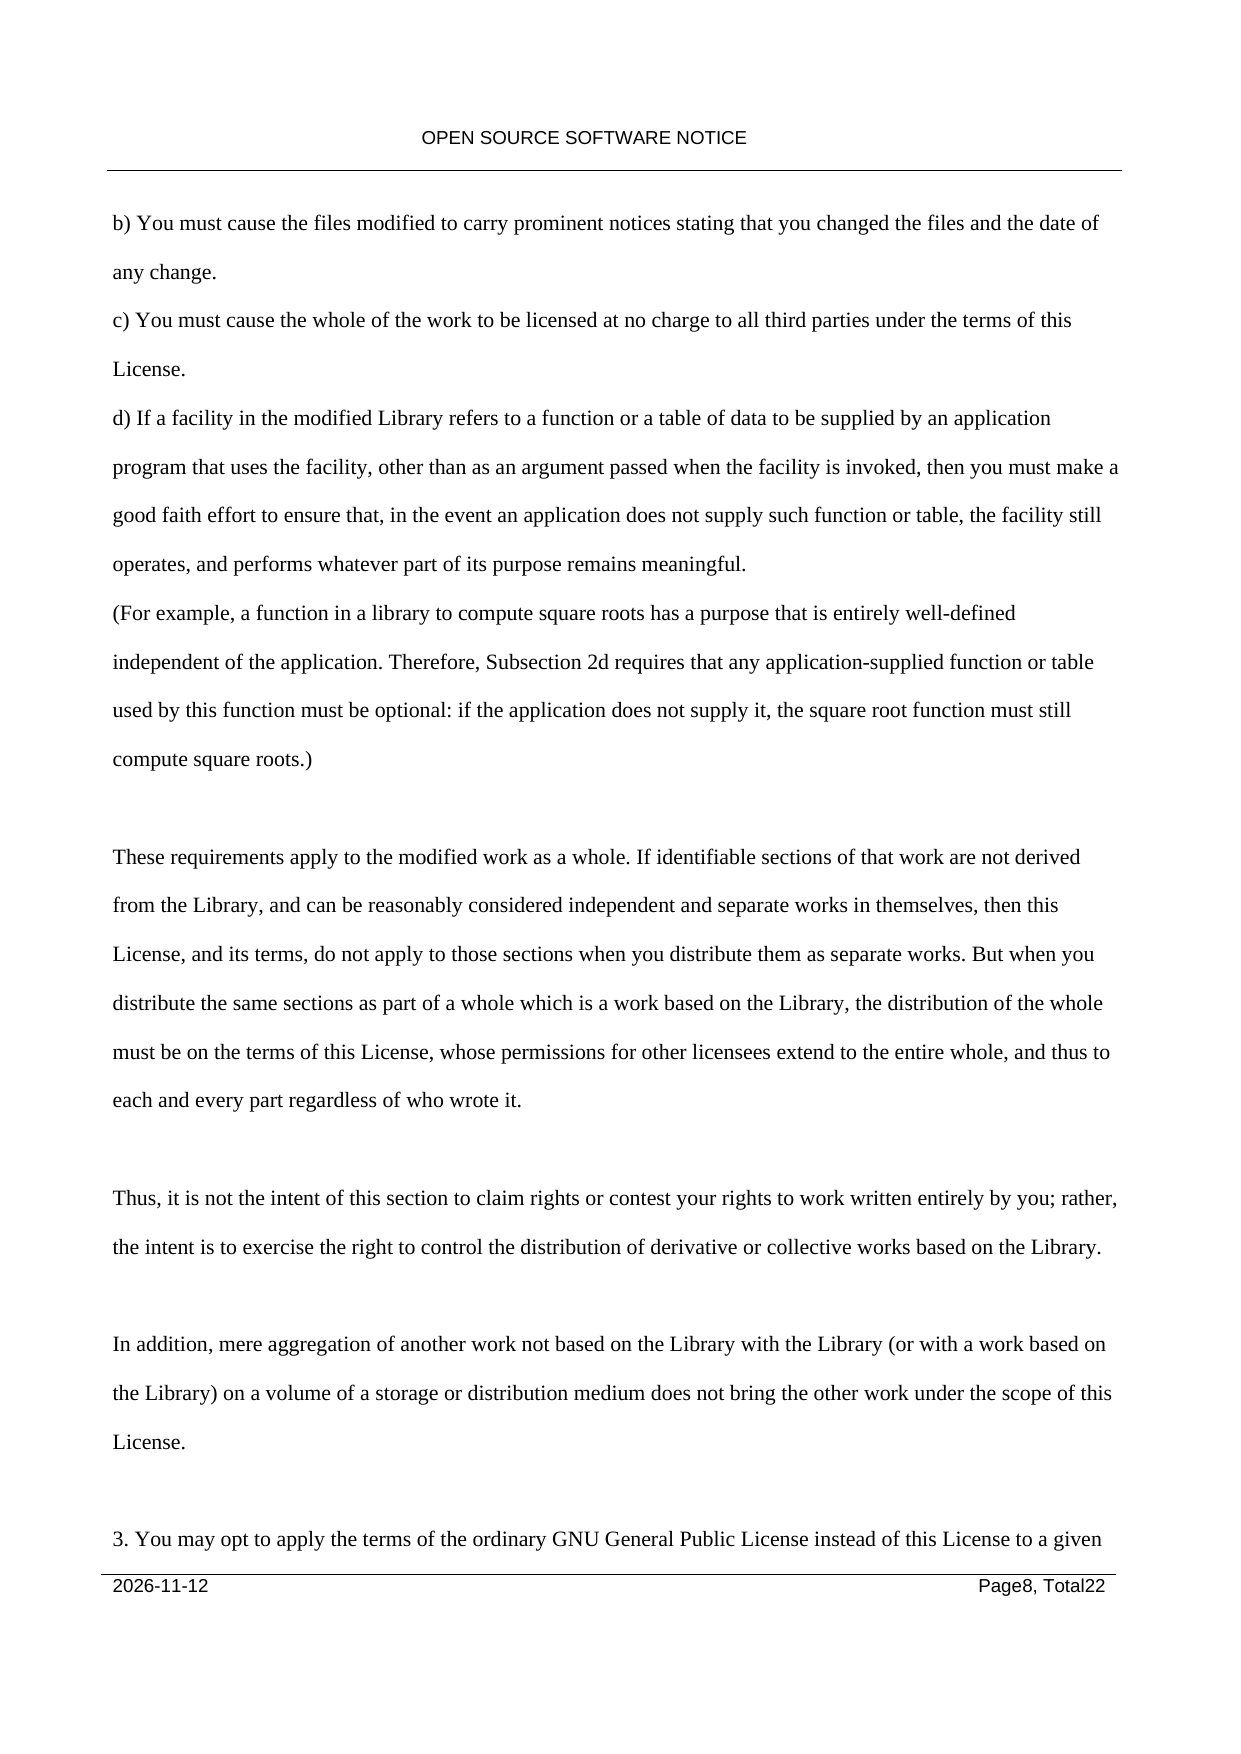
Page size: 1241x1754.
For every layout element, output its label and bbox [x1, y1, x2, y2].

text [112, 206, 1128, 1555]
